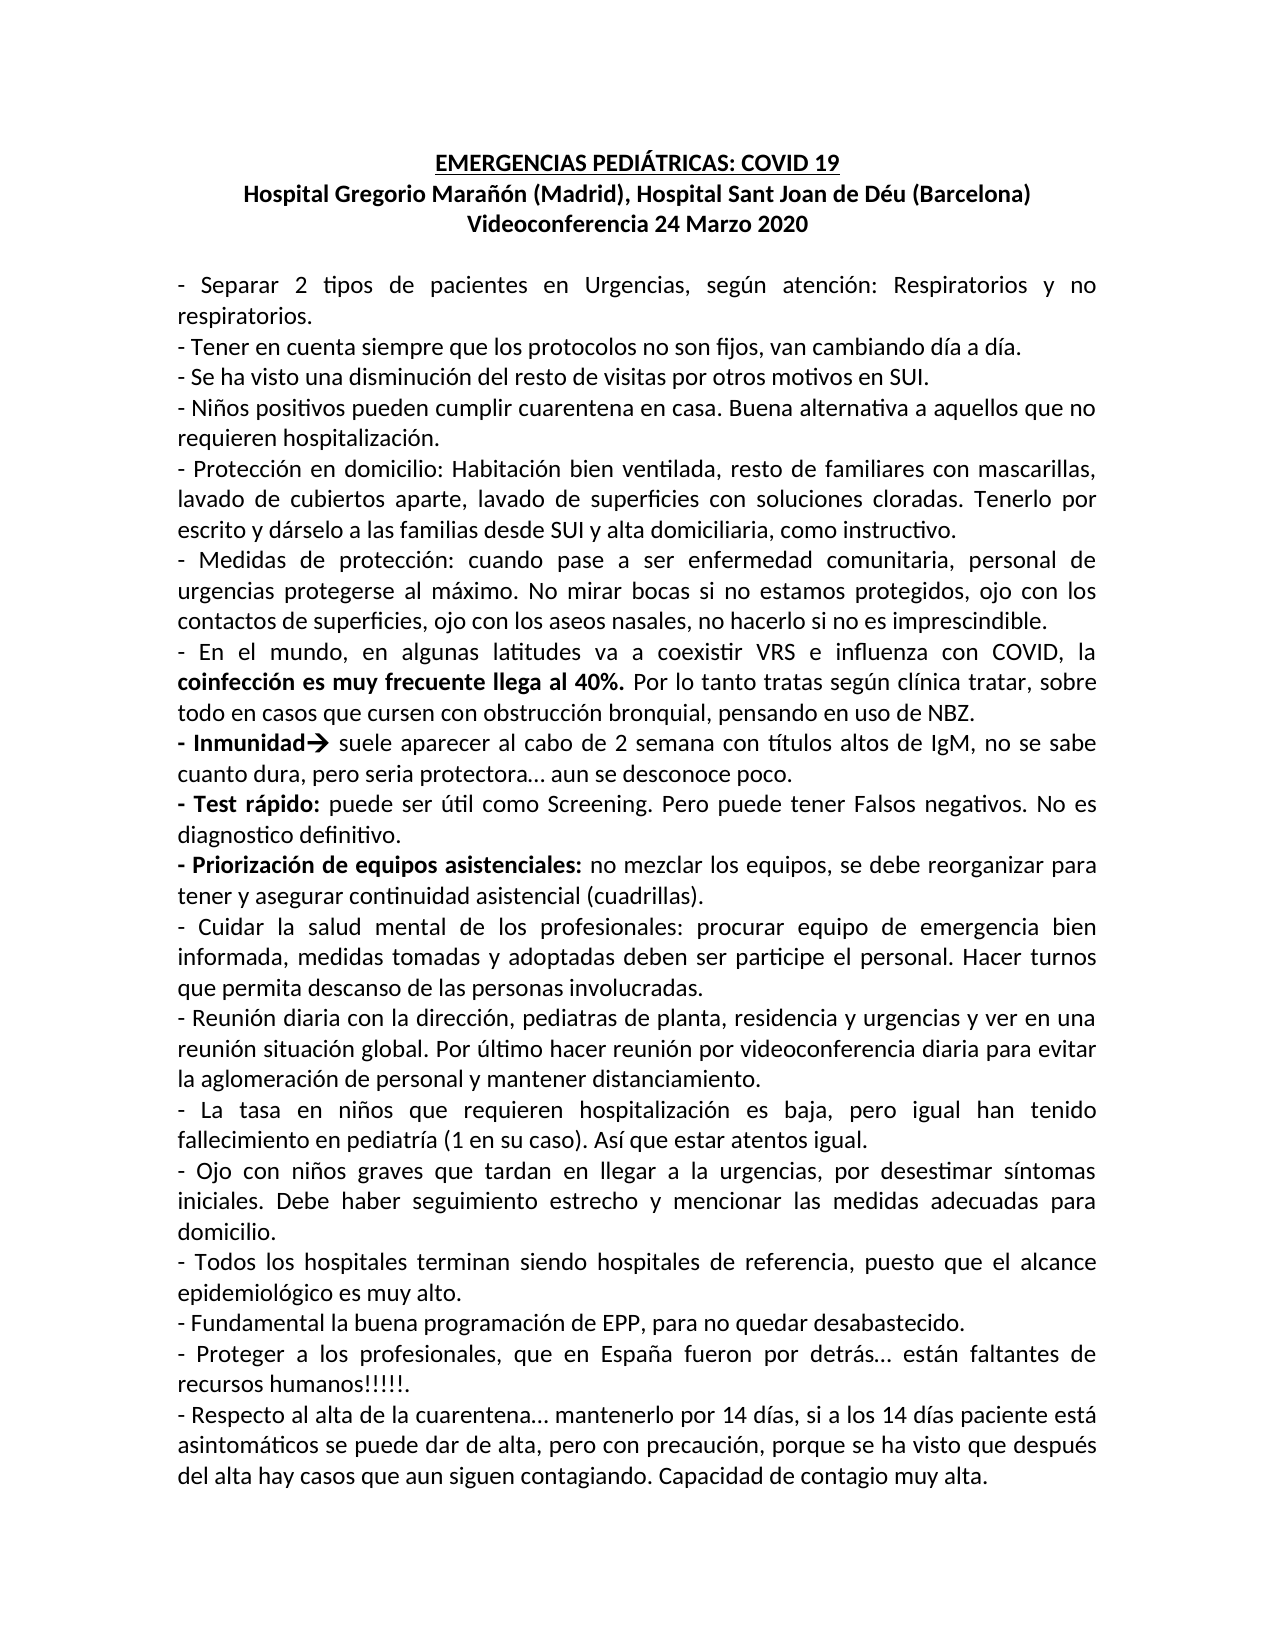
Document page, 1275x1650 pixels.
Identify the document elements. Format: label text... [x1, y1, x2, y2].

text - Tener en cuenta siempre que los protocolos no son fijos, van cambiando día a día. [177, 331, 1098, 361]
text Videoconferencia 24 Marzo 2020 [177, 209, 1098, 239]
text - Inmunidad suele aparecer al cabo de 2 semana con títulos altos de IgM, no se sabe cuanto dura, pero seria protectora… aun se desconoce poco. [177, 727, 1098, 788]
text EMERGENCIAS PEDIÁTRICAS: COVID 19 [177, 148, 1098, 178]
text - Reunión diaria con la dirección, pediatras de planta, residencia y urgencias y ver en una reunión situación global. Por último hacer reunión por videoconferencia diaria para evitar la aglomeración de personal y mantener distanciamiento. [177, 1002, 1098, 1094]
text - Ojo con niños graves que tardan en llegar a la urgencias, por desestimar síntomas iniciales. Debe haber seguimiento estrecho y mencionar las medidas adecuadas para domicilio. [177, 1155, 1098, 1246]
text - Priorización de equipos asistenciales: no mezclar los equipos, se debe reorganizar para tener y asegurar continuidad asistencial (cuadrillas). [177, 849, 1098, 911]
text - Se ha visto una disminución del resto de visitas por otros motivos en SUI. [177, 361, 1098, 392]
text - Protección en domicilio: Habitación bien ventilada, resto de familiares con mascarillas, lavado de cubiertos aparte, lavado de superficies con soluciones cloradas. Tenerlo por escrito y dárselo a las familias desde SUI y alta domiciliaria, como instructivo. [177, 453, 1098, 544]
text - Todos los hospitales terminan siendo hospitales de referencia, puesto que el alcance epidemiológico es muy alto. [177, 1246, 1098, 1307]
text - Fundamental la buena programación de EPP, para no quedar desabastecido. [177, 1307, 1098, 1338]
text Hospital Gregorio Marañón (Madrid), Hospital Sant Joan de Déu (Barcelona) [177, 178, 1098, 209]
text - En el mundo, en algunas latitudes va a coexistir VRS e influenza con COVID, la coinfección es muy frecuente llega al 40%. Por lo tanto tratas según clínica tratar, sobre todo en casos que cursen con obstrucción bronquial, pensando en uso de NBZ. [177, 636, 1098, 727]
text - Respecto al alta de la cuarentena… mantenerlo por 14 días, si a los 14 días paciente está asintomáticos se puede dar de alta, pero con precaución, porque se ha visto que después del alta hay casos que aun siguen contagiando. Capacidad de contagio muy alta. [177, 1399, 1098, 1491]
text - Test rápido: puede ser útil como Screening. Pero puede tener Falsos negativos. No es diagnostico definitivo. [177, 788, 1098, 849]
text - Medidas de protección: cuando pase a ser enfermedad comunitaria, personal de urgencias protegerse al máximo. No mirar bocas si no estamos protegidos, ojo con los contactos de superficies, ojo con los aseos nasales, no hacerlo si no es imprescindible. [177, 544, 1098, 636]
text - Separar 2 tipos de pacientes en Urgencias, según atención: Respiratorios y no respiratorios. [177, 270, 1098, 331]
text - La tasa en niños que requieren hospitalización es baja, pero igual han tenido fallecimiento en pediatría (1 en su caso). Así que estar atentos igual. [177, 1094, 1098, 1155]
text - Cuidar la salud mental de los profesionales: procurar equipo de emergencia bien informada, medidas tomadas y adoptadas deben ser participe el personal. Hacer turnos que permita descanso de las personas involucradas. [177, 911, 1098, 1002]
text - Proteger a los profesionales, que en España fueron por detrás… están faltantes de recursos humanos!!!!!. [177, 1338, 1098, 1399]
text - Niños positivos pueden cumplir cuarentena en casa. Buena alternativa a aquellos que no requieren hospitalización. [177, 392, 1098, 453]
